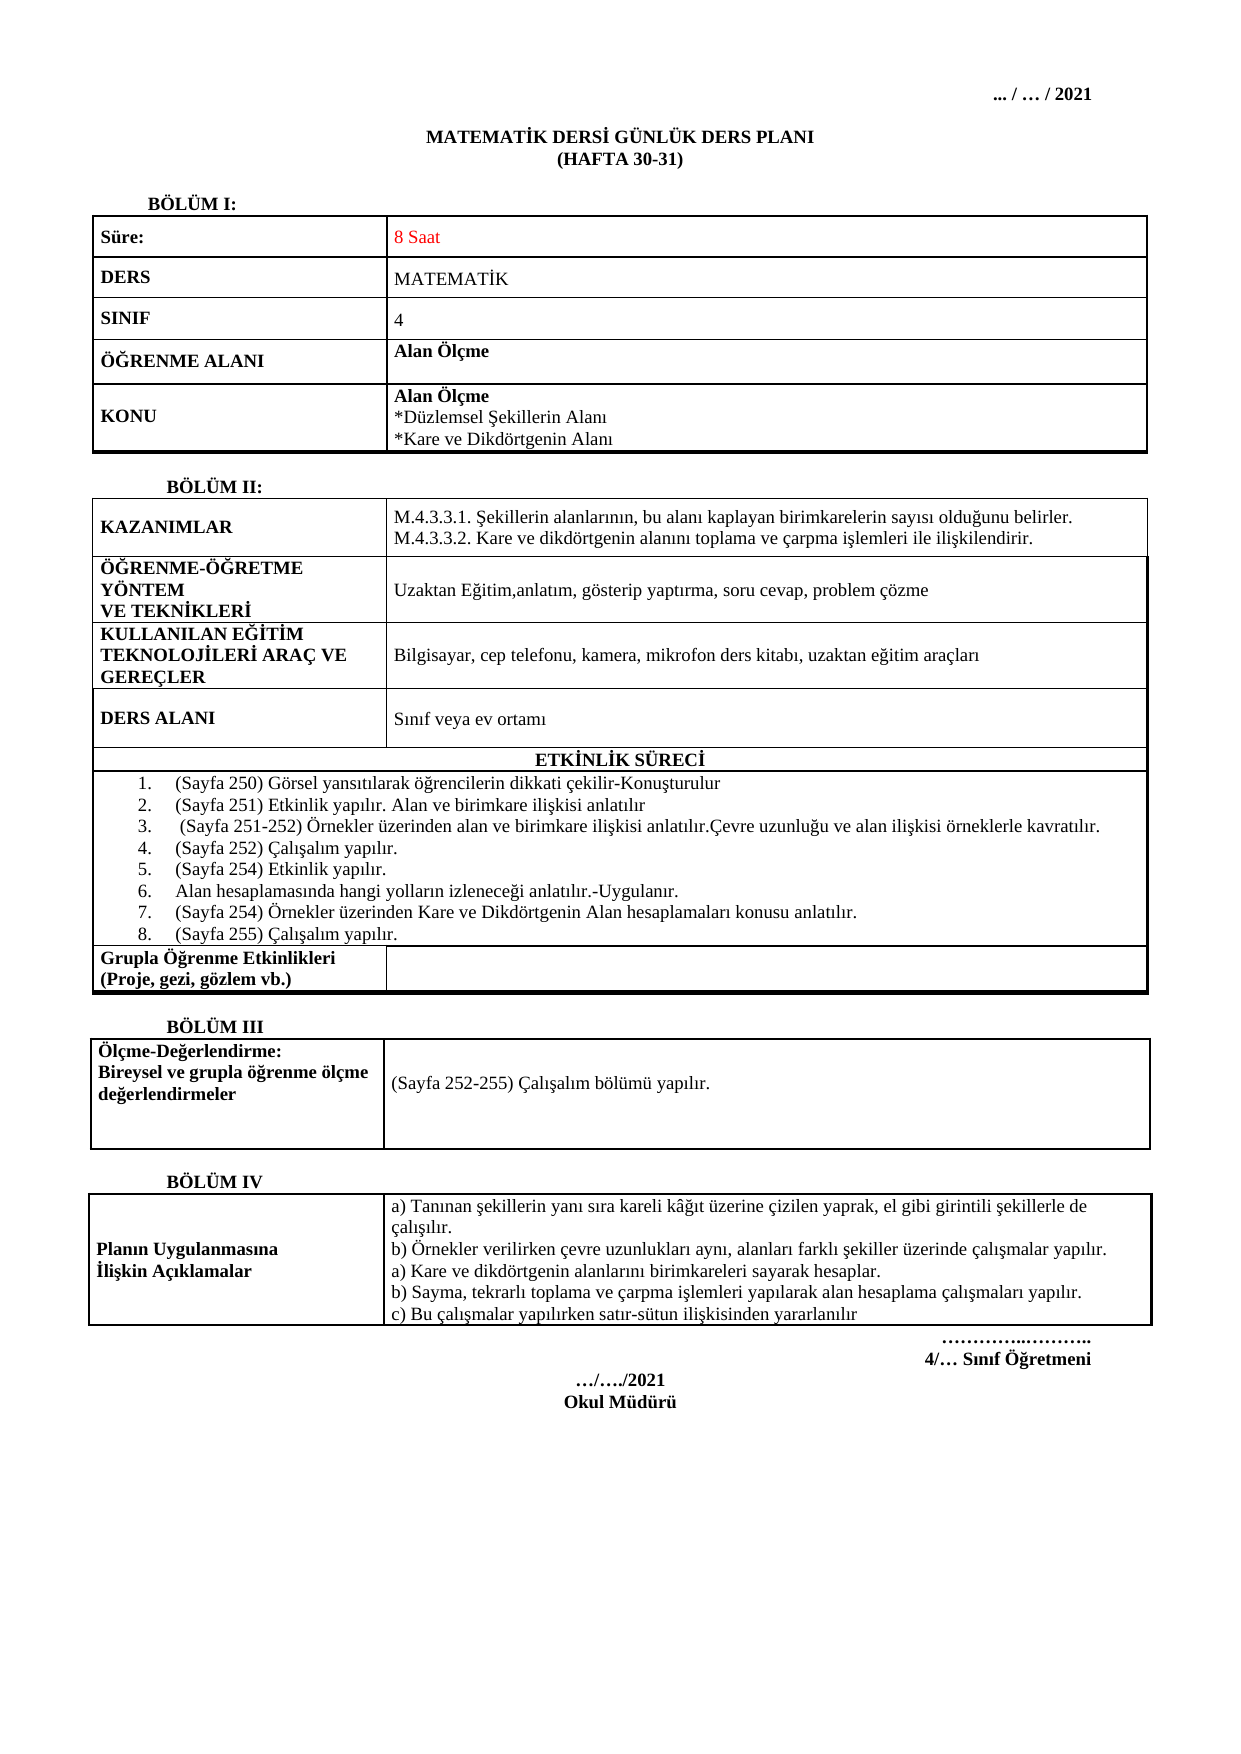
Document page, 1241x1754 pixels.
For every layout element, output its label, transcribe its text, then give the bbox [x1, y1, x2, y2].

table_header Planın Uygulanmasına İlişkin Açıklamalar [90, 1195, 383, 1324]
table_cell DERS ALANI [94, 689, 386, 747]
table_cell ÖĞRENME-ÖĞRETME YÖNTEM VE TEKNİKLERİ [93, 557, 386, 622]
table_header KAZANIMLAR [93, 499, 386, 556]
table_cell KULLANILAN EĞİTİM TEKNOLOJİLERİ ARAÇ VE GEREÇLER [93, 623, 386, 687]
table_cell ÖĞRENME ALANI [94, 340, 386, 383]
table_cell Alan Ölçme [388, 340, 1146, 383]
table_cell MATEMATİK [388, 258, 1146, 297]
text Okul Müdürü [148, 1391, 1092, 1412]
table_header a) Tanınan şekillerin yanı sıra kareli kâğıt üzerine çizilen yaprak, el gibi girintili şekillerle de çalışılır. b) Örnekler verilirken çevre uzunlukları aynı, alanları farklı şekiller üzerinde çalışmalar yapılır. a) Kare ve dikdörtgenin alanlarını birimkareleri sayarak hesaplar. b) Sayma, tekrarlı toplama ve çarpma işlemleri yapılarak alan hesaplama çalışmaları yapılır. c) Bu çalışmalar yapılırken satır-sütun ilişkisinden yararlanılır [385, 1195, 1150, 1324]
text ... / … / 2021 [148, 83, 1092, 104]
text …/…./2021 [148, 1369, 1092, 1391]
text (HAFTA 30-31) [148, 147, 1092, 169]
subtitle BÖLÜM IV [148, 1171, 1092, 1193]
table_cell ETKİNLİK SÜRECİ [94, 748, 1146, 770]
table_cell Bilgisayar, cep telefonu, kamera, mikrofon ders kitabı, uzaktan eğitim araçları [387, 623, 1146, 687]
table_cell SINIF [94, 298, 386, 339]
table_cell DERS [94, 258, 386, 297]
table_cell [387, 947, 1146, 990]
text 4/… Sınıf Öğretmeni [148, 1348, 1092, 1369]
table_cell Grupla Öğrenme Etkinlikleri (Proje, gezi, gözlem vb.) [94, 946, 386, 990]
text MATEMATİK DERSİ GÜNLÜK DERS PLANI [148, 126, 1092, 147]
table_header Ölçme-Değerlendirme: Bireysel ve grupla öğrenme ölçme değerlendirmeler [92, 1040, 383, 1147]
text BÖLÜM II: [148, 476, 1092, 497]
table_cell Alan Ölçme *Düzlemsel Şekillerin Alanı *Kare ve Dikdörtgenin Alanı [388, 385, 1146, 449]
table_header M.4.3.3.1. Şekillerin alanlarının, bu alanı kaplayan birimkarelerin sayısı olduğunu belirler. M.4.3.3.2. Kare ve dikdörtgenin alanını toplama ve çarpma işlemleri ile ilişkilendirir. [387, 499, 1147, 556]
text …………..……….. [148, 1326, 1092, 1348]
subtitle BÖLÜM III [148, 1016, 1092, 1038]
table_header 8 Saat [388, 217, 1146, 256]
table_cell 4 [388, 298, 1146, 339]
table_cell KONU [94, 385, 386, 449]
table_cell Sınıf veya ev ortamı [387, 689, 1146, 747]
table_cell (Sayfa 250) Görsel yansıtılarak öğrencilerin dikkati çekilir-Konuşturulur (Sayfa 251) Etkinlik yapılır. Alan ve birimkare ilişkisi anlatılır (Sayfa 251-252) Örnekler üzerinden alan ve birimkare ilişkisi anlatılır.Çevre uzunluğu ve alan ilişkisi örneklerle kavratılır. (Sayfa 252) Çalışalım yapılır. (Sayfa 254) Etkinlik yapılır. Alan hesaplamasında hangi yolların izleneceği anlatılır.-Uygulanır. (Sayfa 254) Örnekler üzerinden Kare ve Dikdörtgenin Alan hesaplamaları konusu anlatılır. (Sayfa 255) Çalışalım yapılır. [94, 772, 1146, 944]
text BÖLÜM I: [148, 193, 1092, 214]
table_cell Uzaktan Eğitim,anlatım, gösterip yaptırma, soru cevap, problem çözme [387, 557, 1146, 622]
table_header Süre: [94, 217, 386, 256]
table_header (Sayfa 252-255) Çalışalım bölümü yapılır. [385, 1040, 1149, 1147]
